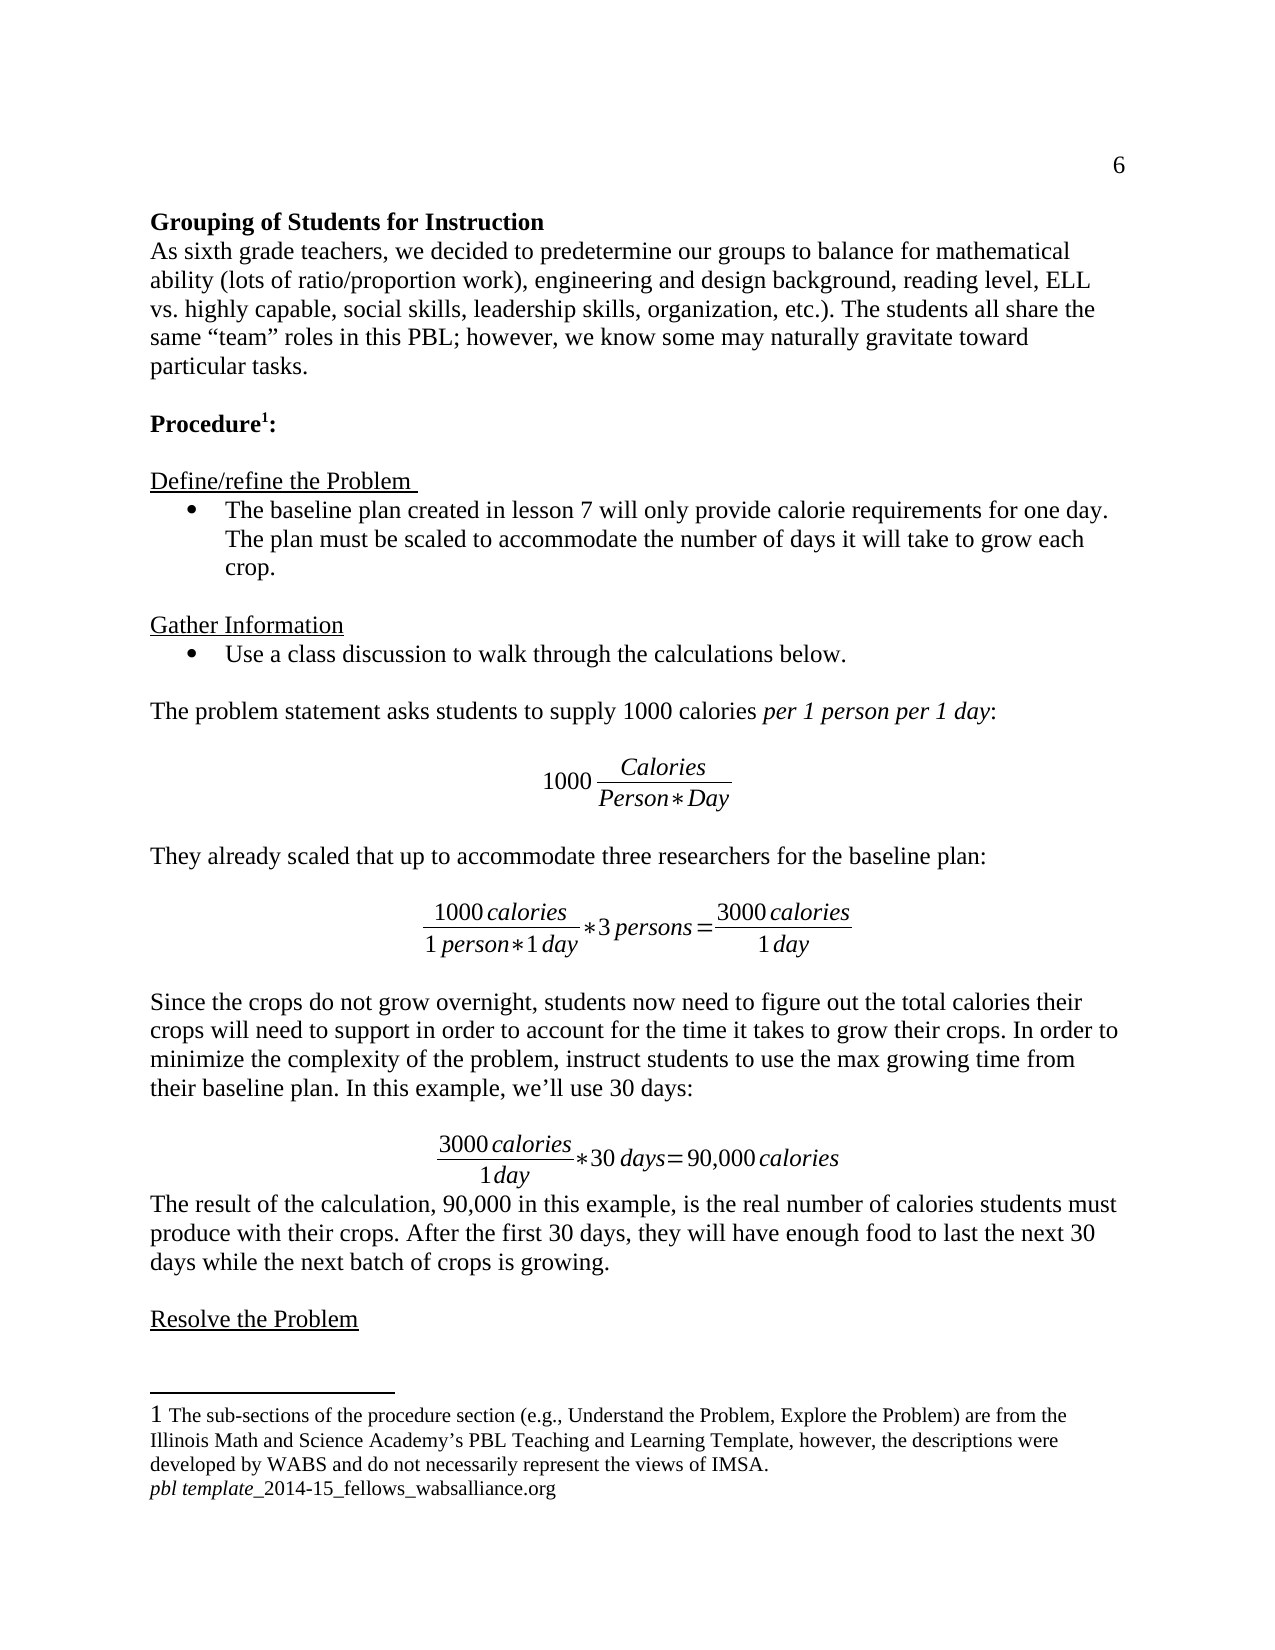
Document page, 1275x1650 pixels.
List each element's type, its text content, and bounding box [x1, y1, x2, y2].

list The baseline plan created in lesson 7 will only provide calorie requirements for one day. The plan must be scaled to accommodate the number of days it will take to grow each crop. [187, 495, 1125, 581]
text The problem statement asks students to supply 1000 calories per 1 person per 1 day: [150, 696, 1125, 725]
text Procedure: [150, 409, 1125, 437]
text As sixth grade teachers, we decided to predetermine our groups to balance for mathematical ability (lots of ratio/proportion work), engineering and design background, reading level, ELL vs. highly capable, social skills, leadership skills, organization, etc.). The students all share the same “team” roles in this PBL; however, we know some may naturally gravitate toward particular tasks. [150, 236, 1125, 380]
text They already scaled that up to accommodate three researchers for the baseline plan: [150, 841, 1125, 870]
text Define/refine the Problem [150, 466, 1125, 495]
text Grouping of Students for Instruction [150, 207, 1125, 236]
list Use a class discussion to walk through the calculations below. [187, 639, 1125, 667]
text The result of the calculation, 90,000 in this example, is the real number of calories students must produce with their crops. After the first 30 days, they will have enough food to last the next 30 days while the next batch of crops is growing. [150, 1189, 1125, 1276]
text Since the crops do not grow overnight, students now need to figure out the total calories their crops will need to support in order to account for the time it takes to grow their crops. In order to minimize the complexity of the problem, instruct students to use the max growing time from their baseline plan. In this example, we’ll use 30 days: [150, 987, 1125, 1102]
text Gather Information [150, 610, 1125, 639]
text Resolve the Problem [150, 1304, 1125, 1333]
